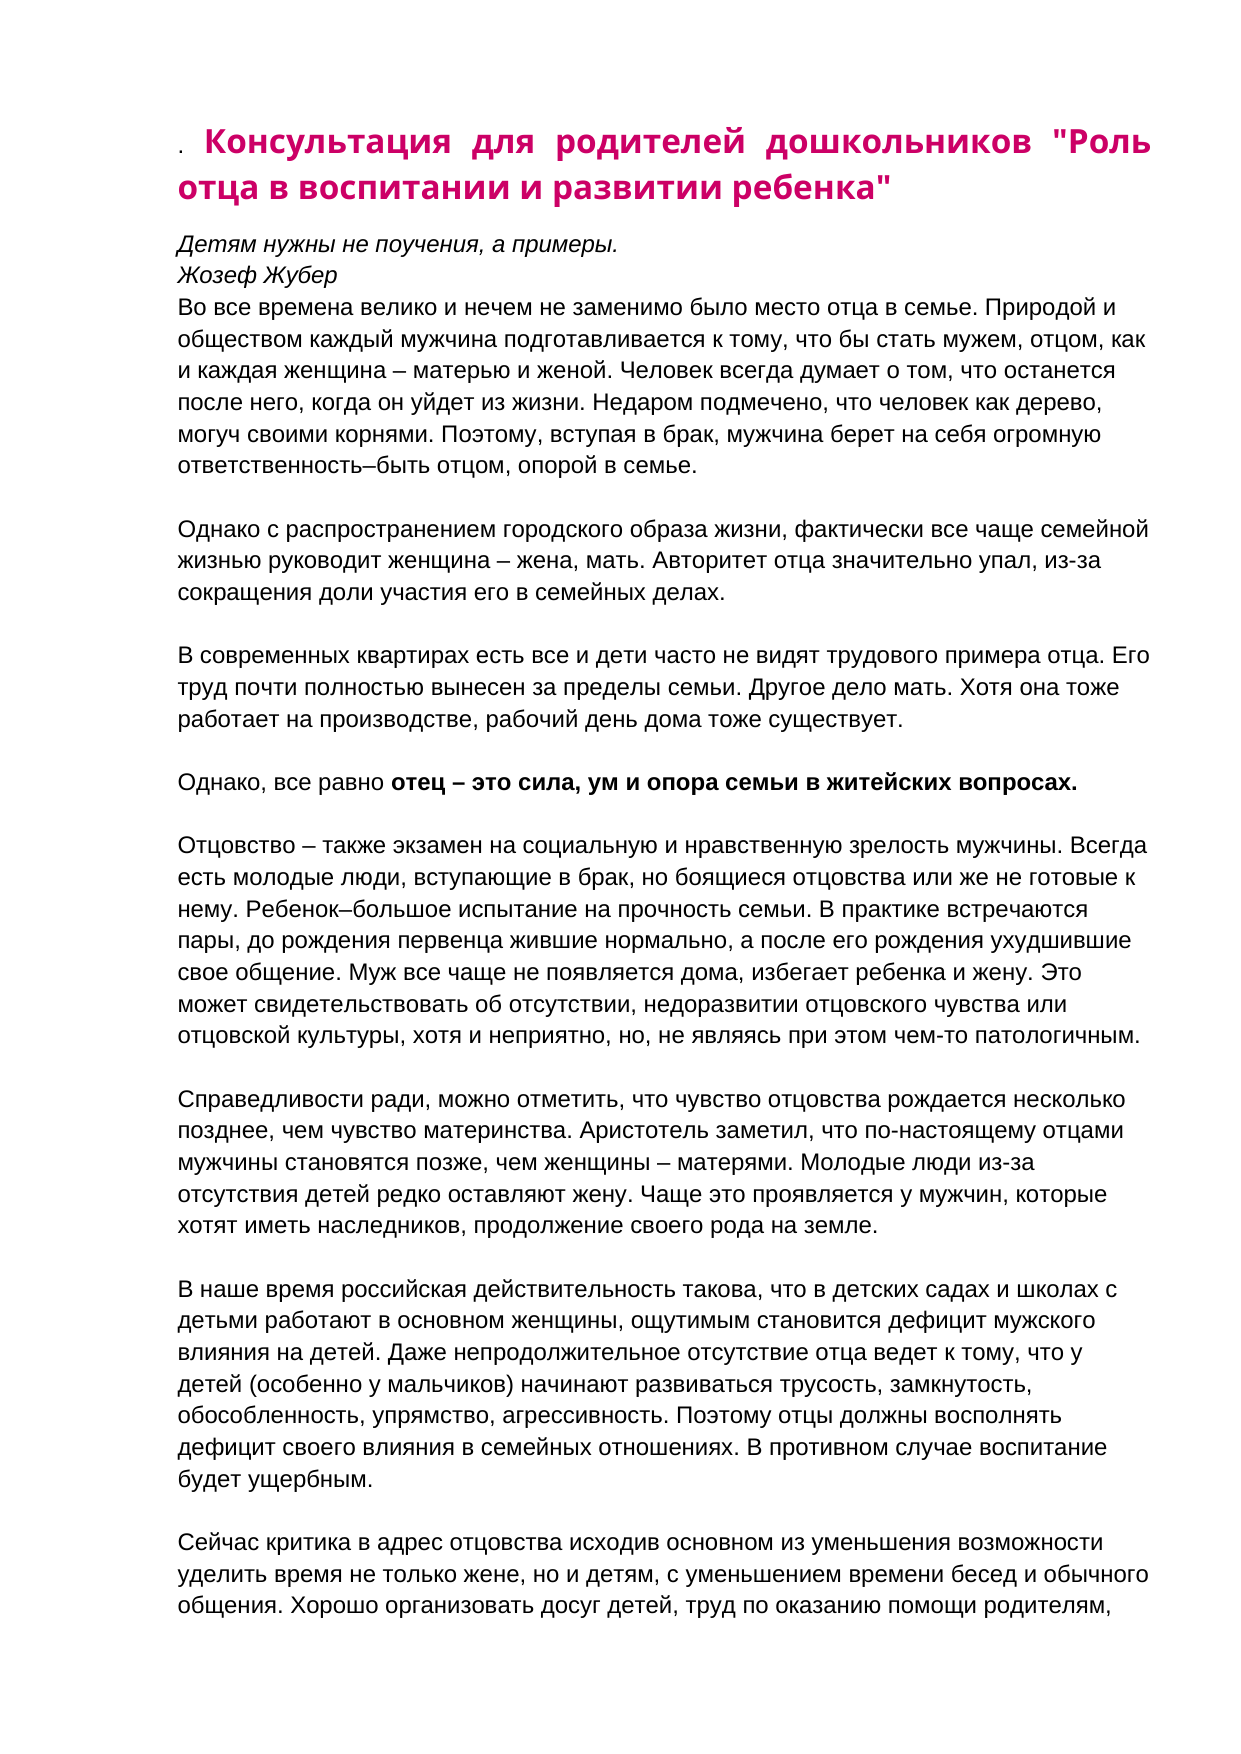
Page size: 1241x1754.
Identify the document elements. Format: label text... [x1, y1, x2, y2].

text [177, 230, 1152, 1619]
text . Консультация для родителей дошкольников "Роль отца в воспитании и развитии ребенка" [177, 118, 1152, 209]
